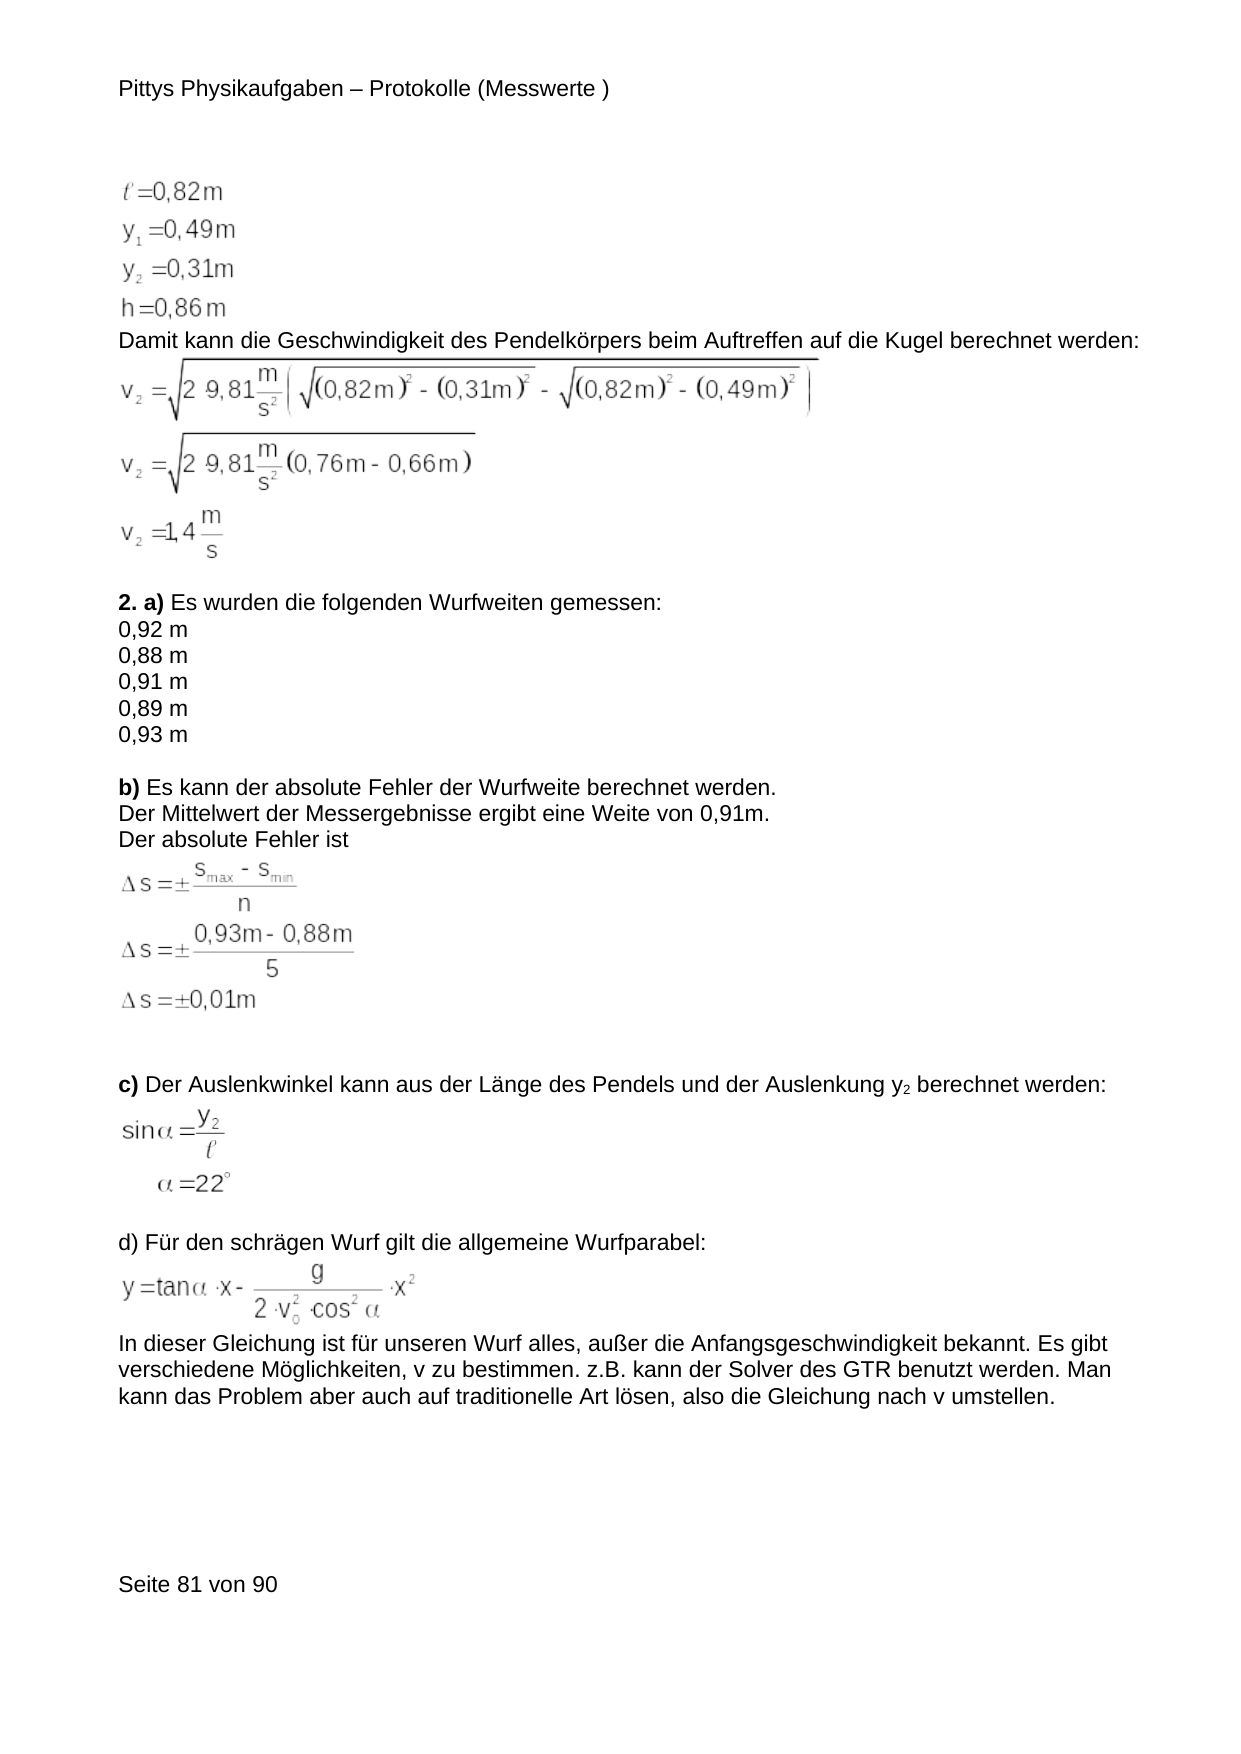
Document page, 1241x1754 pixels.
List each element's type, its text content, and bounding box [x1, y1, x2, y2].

text 0,89 m [118, 695, 1152, 721]
text 2. a) Es wurden die folgenden Wurfweiten gemessen: [118, 589, 1152, 616]
text 0,92 m [118, 616, 1152, 642]
text Damit kann die Geschwindigkeit des Pendelkörpers beim Auftreffen auf die Kugel berechnet werden: [118, 327, 1152, 353]
text 0,88 m [118, 642, 1152, 668]
text In dieser Gleichung ist für unseren Wurf alles, außer die Anfangsgeschwindigkeit bekannt. Es gibt verschiedene Möglichkeiten, v zu bestimmen. z.B. kann der Solver des GTR benutzt werden. Man kann das Problem aber auch auf traditionelle Art lösen, also die Gleichung nach v umstellen. [118, 1330, 1152, 1409]
text 0,91 m [118, 668, 1152, 695]
text c) Der Auslenkwinkel kann aus der Länge des Pendels und der Auslenkung y2 berechnet werden: [118, 1071, 1152, 1097]
text b) Es kann der absolute Fehler der Wurfweite berechnet werden. [118, 774, 1152, 800]
text d) Für den schrägen Wurf gilt die allgemeine Wurfparabel: [118, 1228, 1152, 1255]
text 0,93 m [118, 721, 1152, 747]
text Der absolute Fehler ist [118, 826, 1152, 853]
text Der Mittelwert der Messergebnisse ergibt eine Weite von 0,91m. [118, 800, 1152, 826]
